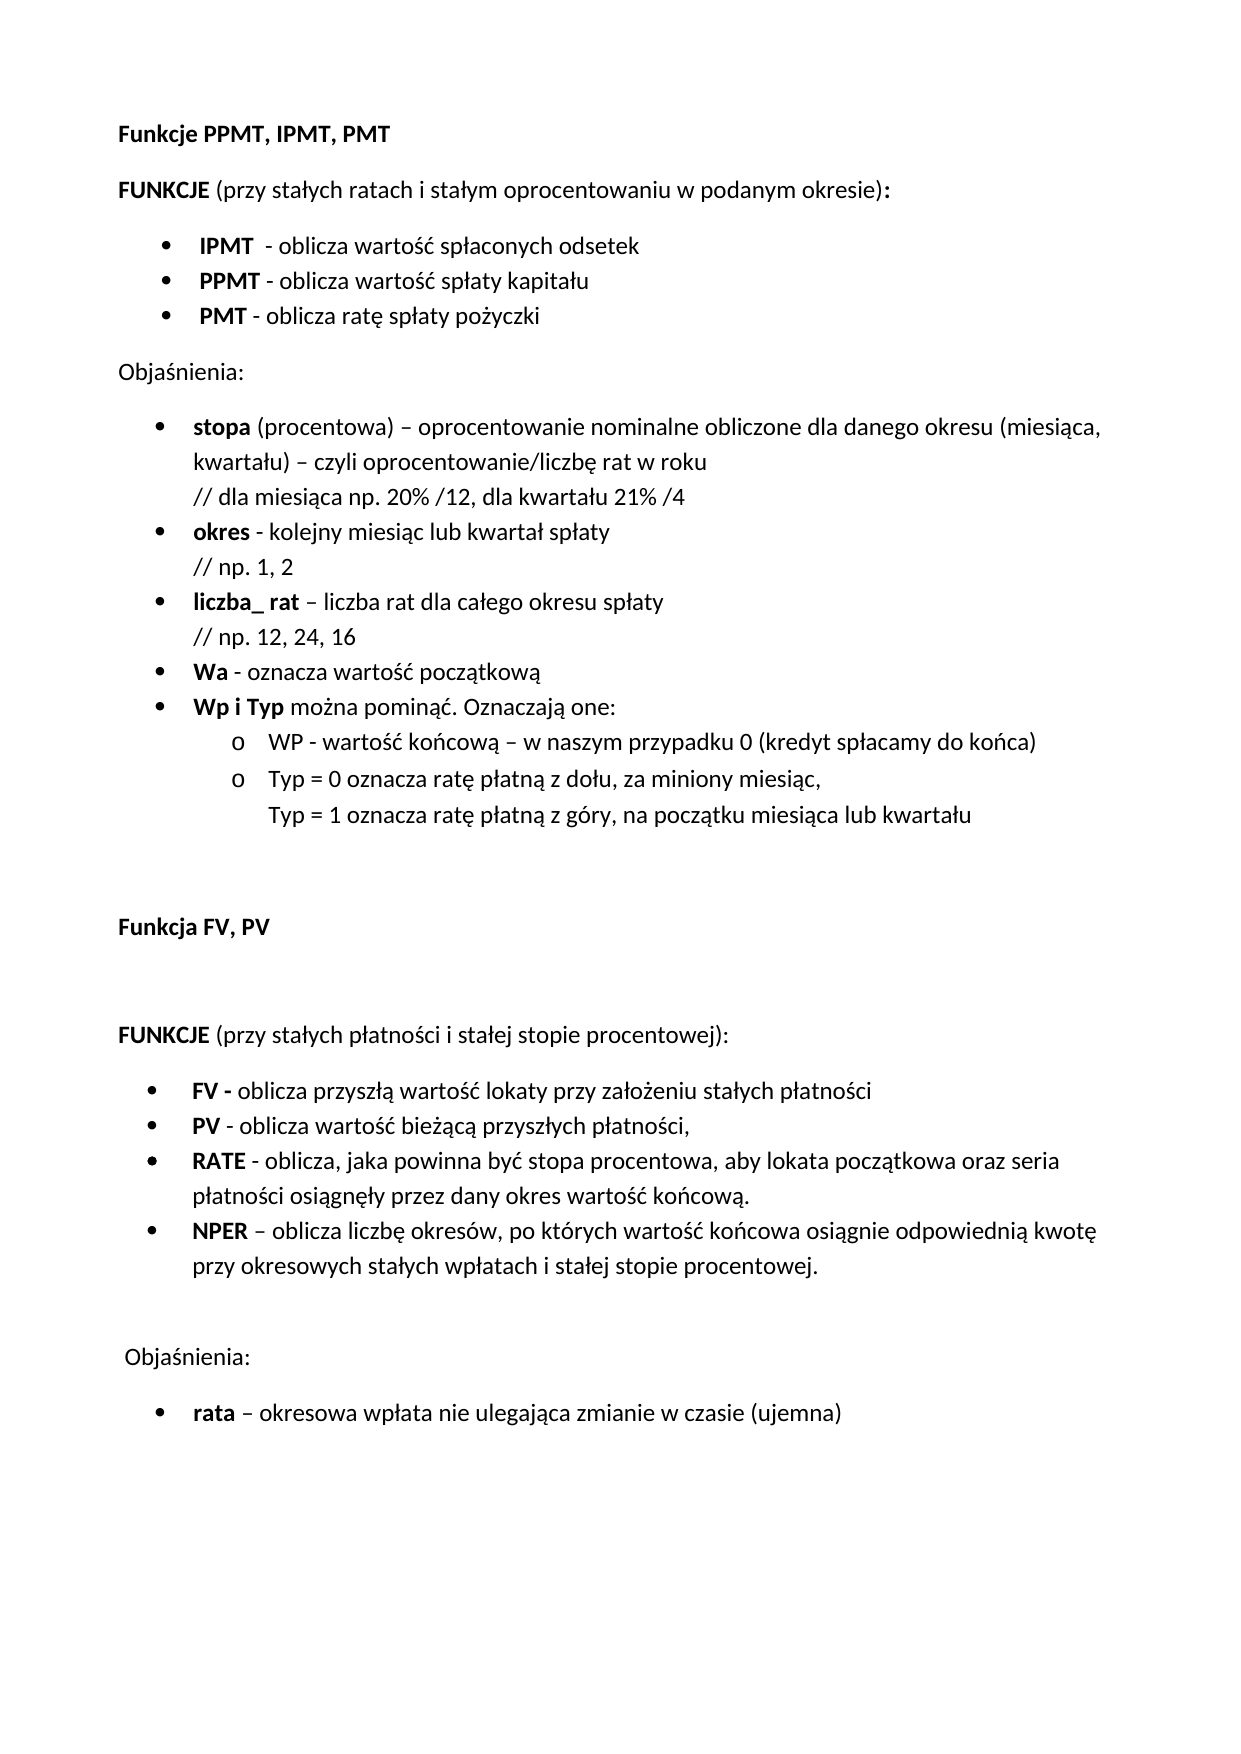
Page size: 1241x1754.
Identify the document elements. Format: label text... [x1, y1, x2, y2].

list liczba_ rat – liczba rat dla całego okresu spłaty // np. 12, 24, 16 [156, 586, 1122, 652]
list PPMT - oblicza wartość spłaty kapitału [162, 265, 1122, 295]
list PMT - oblicza ratę spłaty pożyczki [162, 300, 1122, 330]
list Wa - oznacza wartość początkową [156, 656, 1122, 687]
list okres - kolejny miesiąc lub kwartał spłaty // np. 1, 2 [156, 516, 1122, 582]
list FV - oblicza przyszłą wartość lokaty przy założeniu stałych płatności [148, 1076, 1122, 1106]
list stopa (procentowa) – oprocentowanie nominalne obliczone dla danego okresu (miesiąca, kwartału) – czyli oprocentowanie/liczbę rat w roku // dla miesiąca np. 20% /12, dla kwartału 21% /4 [156, 411, 1122, 512]
list NPER – oblicza liczbę okresów, po których wartość końcowa osiągnie odpowiednią kwotę przy okresowych stałych wpłatach i stałej stopie procentowej. [148, 1216, 1122, 1281]
list Typ = 0 oznacza ratę płatną z dołu, za miniony miesiąc, Typ = 1 oznacza ratę płatną z góry, na początku miesiąca lub kwartału [231, 763, 1122, 830]
text FUNKCJE (przy stałych płatności i stałej stopie procentowej): [118, 1020, 1122, 1050]
list rata – okresowa wpłata nie ulegająca zmianie w czasie (ujemna) [156, 1397, 1122, 1428]
text Funkcje PPMT, IPMT, PMT [118, 118, 1122, 149]
list WP - wartość końcową – w naszym przypadku 0 (kredyt spłacamy do końca) [231, 726, 1122, 758]
text Objaśnienia: [118, 356, 1122, 386]
list PV - oblicza wartość bieżącą przyszłych płatności, [148, 1111, 1122, 1141]
text Objaśnienia: [124, 1341, 1122, 1372]
text Funkcja FV, PV [118, 911, 1122, 941]
list RATE - oblicza, jaka powinna być stopa procentowa, aby lokata początkowa oraz seria płatności osiągnęły przez dany okres wartość końcową. [148, 1146, 1122, 1211]
list Wp i Typ można pominąć. Oznaczają one: [156, 691, 1122, 722]
text FUNKCJE (przy stałych ratach i stałym oprocentowaniu w podanym okresie): [118, 174, 1122, 204]
list IPMT - oblicza wartość spłaconych odsetek [162, 230, 1122, 260]
